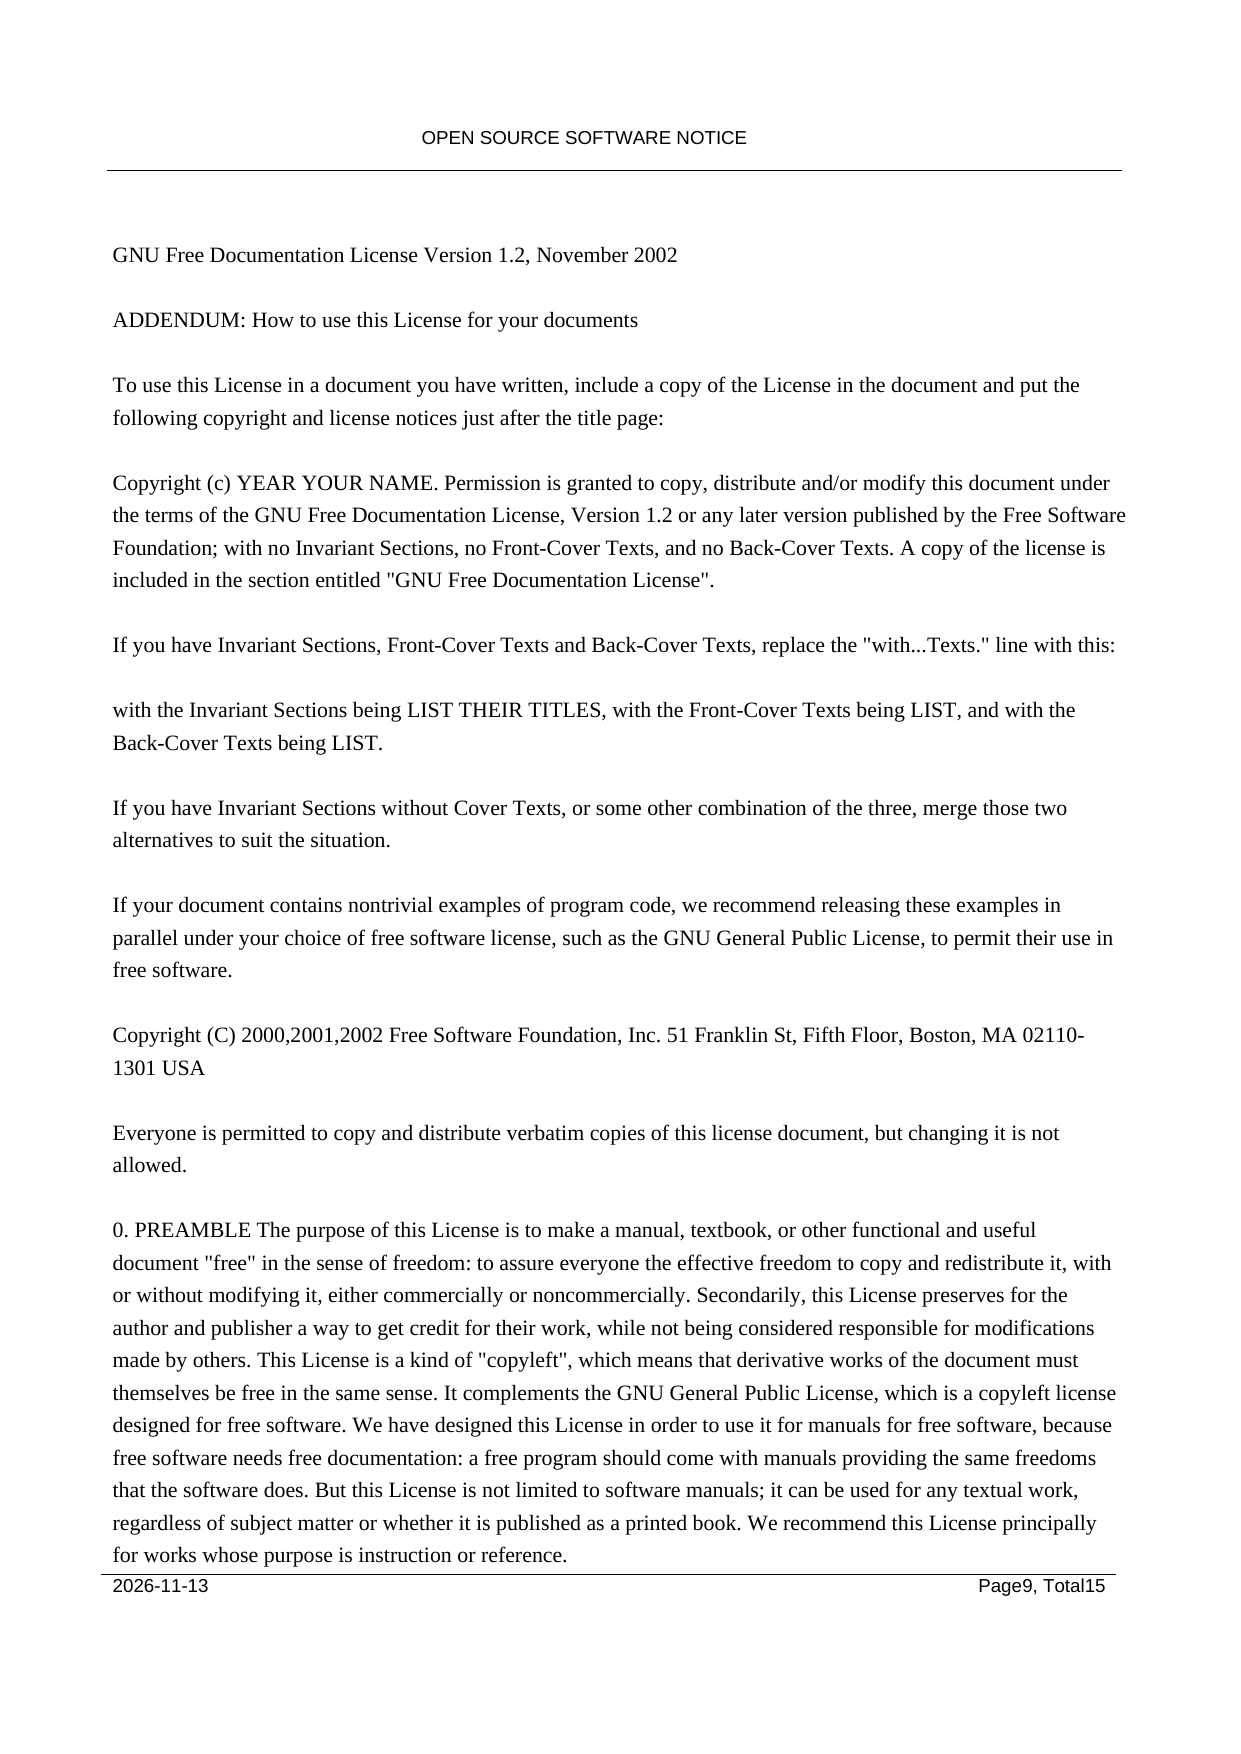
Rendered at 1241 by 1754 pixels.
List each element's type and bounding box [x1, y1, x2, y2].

text [112, 206, 1128, 1571]
